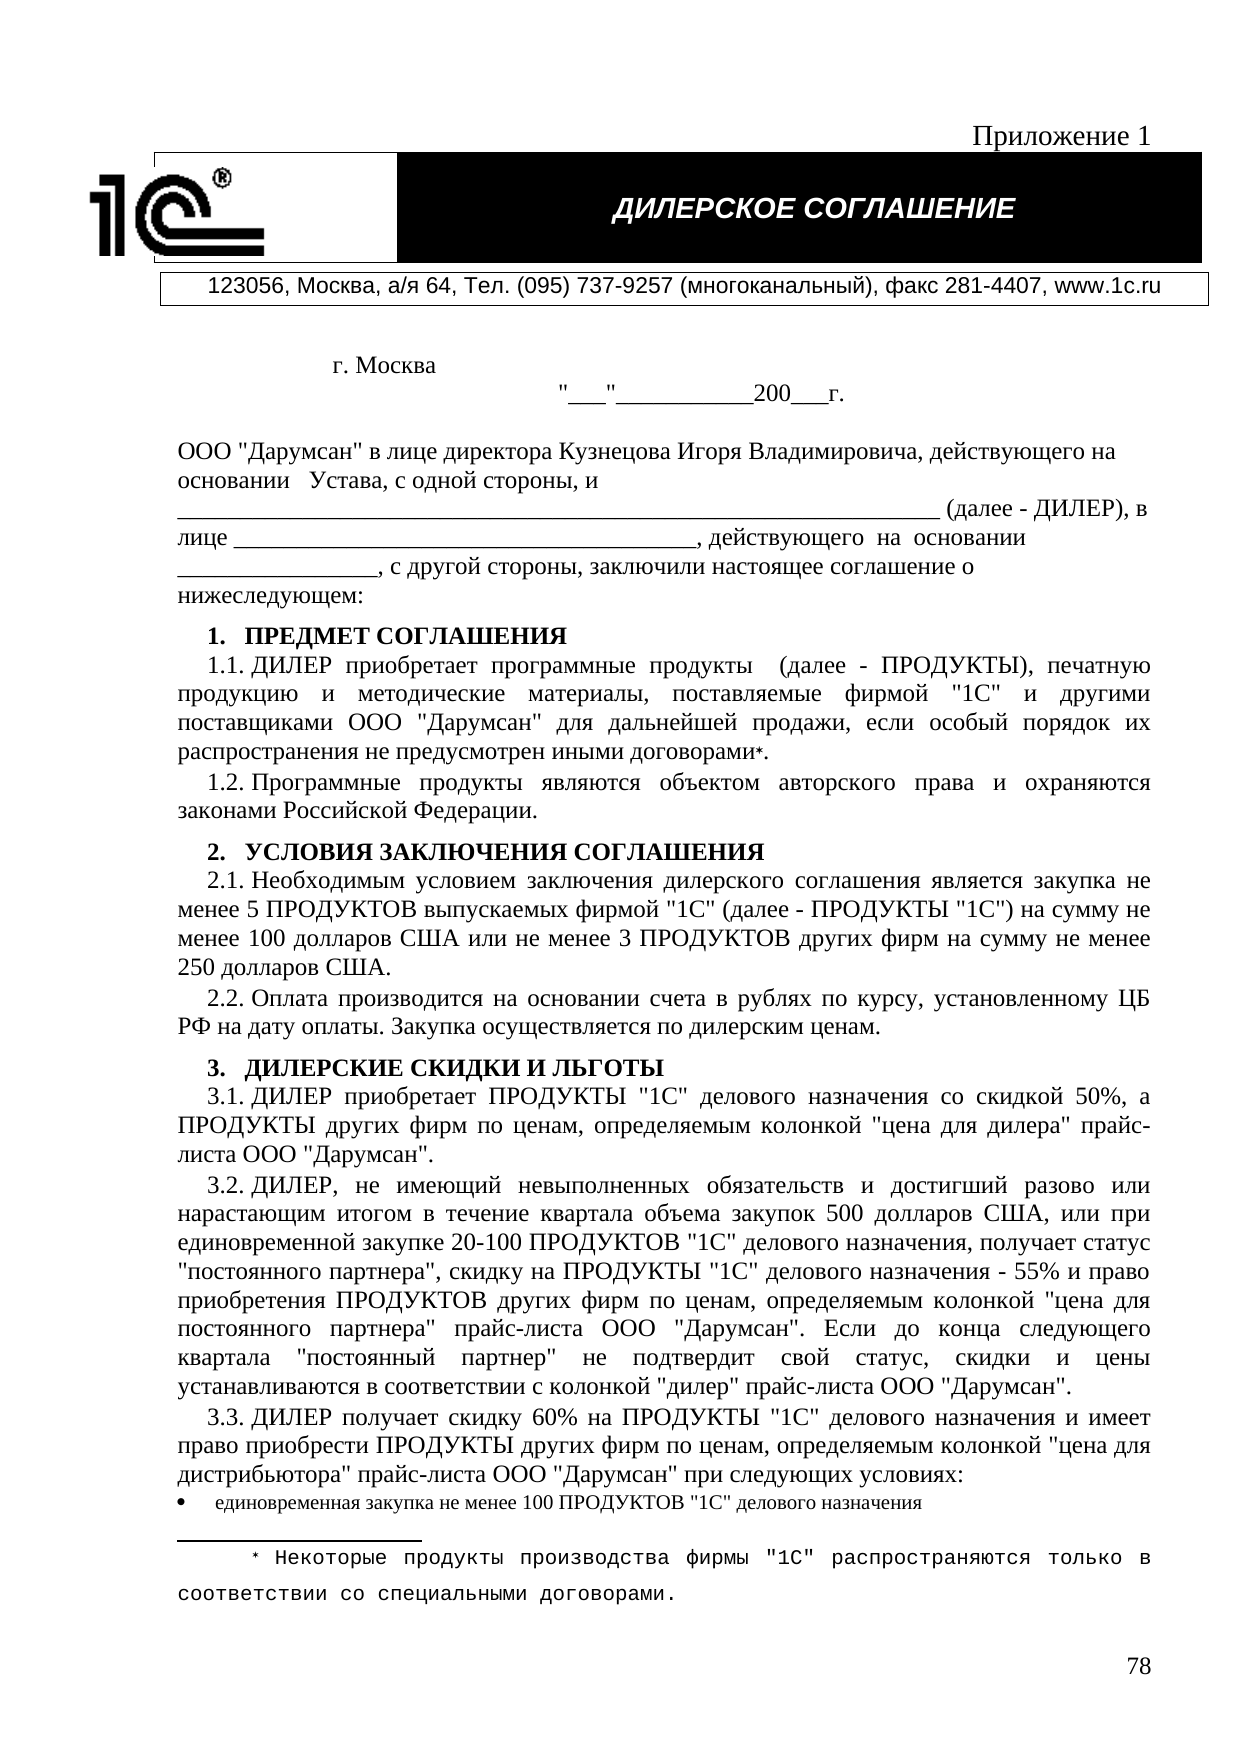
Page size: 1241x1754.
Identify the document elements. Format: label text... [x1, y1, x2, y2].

list УСЛОВИЯ ЗАКЛЮЧЕНИЯ СОГЛАШЕНИЯ [207, 837, 1152, 866]
list ДИЛЕР получает скидку 60% на ПРОДУКТЫ "1С" делового назначения и имеет право приобрести ПРОДУКТЫ других фирм по ценам, определяемым колонкой "цена для дистрибьютора" прайс-листа ООО "Дарумсан" при следующих условиях: [177, 1402, 1152, 1488]
table_header [155, 153, 397, 262]
list единовременная закупка не менее 100 ПРОДУКТОВ "1С" делового назначения [177, 1490, 1152, 1514]
list ПРЕДМЕТ СОГЛАШЕНИЯ [207, 621, 1152, 650]
list Необходимым условием заключения дилерского соглашения является закупка не менее 5 ПРОДУКТОВ выпускаемых фирмой "1С" (далее - ПРОДУКТЫ "1С") на сумму не менее 100 долларов США или не менее 3 ПРОДУКТОВ других фирм на сумму не менее 250 долларов США. [177, 866, 1152, 981]
list ДИЛЕР приобретает программные продукты (далее - ПРОДУКТЫ), печатную продукцию и методические материалы, поставляемые фирмой "1С" и другими поставщиками ООО "Дарумсан" для дальнейшей продажи, если особый порядок их распространения не предусмотрен иными договорами. [177, 650, 1152, 765]
text ООО "Дарумсан" в лице директора Кузнецова Игоря Владимировича, действующего на основании Устава, с одной стороны, и _____________________________________________________________ (далее - ДИЛЕР), в лице _____________________________________, действующего на основании ________________, с другой стороны, заключили настоящее соглашение о нижеследующем: [177, 436, 1152, 608]
list Оплата производится на основании счета в рублях по курсу, установленному ЦБ РФ на дату оплаты. Закупка осуществляется по дилерским ценам. [177, 983, 1152, 1040]
list Программные продукты являются объектом авторского права и охраняются законами Российской Федерации. [177, 767, 1152, 824]
text г. Москва "___"___________200___г. [177, 350, 1152, 407]
text Приложение 1 [177, 118, 1152, 152]
list ДИЛЕРСКИЕ СКИДКИ И ЛЬГОТЫ [207, 1053, 1152, 1081]
list ДИЛЕР, не имеющий невыполненных обязательств и достигший разово или нарастающим итогом в течение квартала объема закупок 500 долларов США, или при единовременной закупке 20-100 ПРОДУКТОВ "1С" делового назначения, получает статус "постоянного партнера", скидку на ПРОДУКТЫ "1С" делового назначения - 55% и право приобретения ПРОДУКТОВ других фирм по ценам, определяемым колонкой "цена для постоянного партнера" прайс-листа ООО "Дарумсан". Если до конца следующего квартала "постоянный партнер" не подтвердит свой статус, скидки и цены устанавливаются в соответствии с колонкой "дилер" прайс-листа ООО "Дарумсан". [177, 1170, 1152, 1400]
table_header ДИЛЕРСКОЕ СОГЛАШЕНИЕ [398, 153, 1200, 262]
list ДИЛЕР приобретает ПРОДУКТЫ "1С" делового назначения со скидкой 50%, а ПРОДУКТЫ других фирм по ценам, определяемым колонкой "цена для дилера" прайс-листа ООО "Дарумсан". [177, 1081, 1152, 1168]
